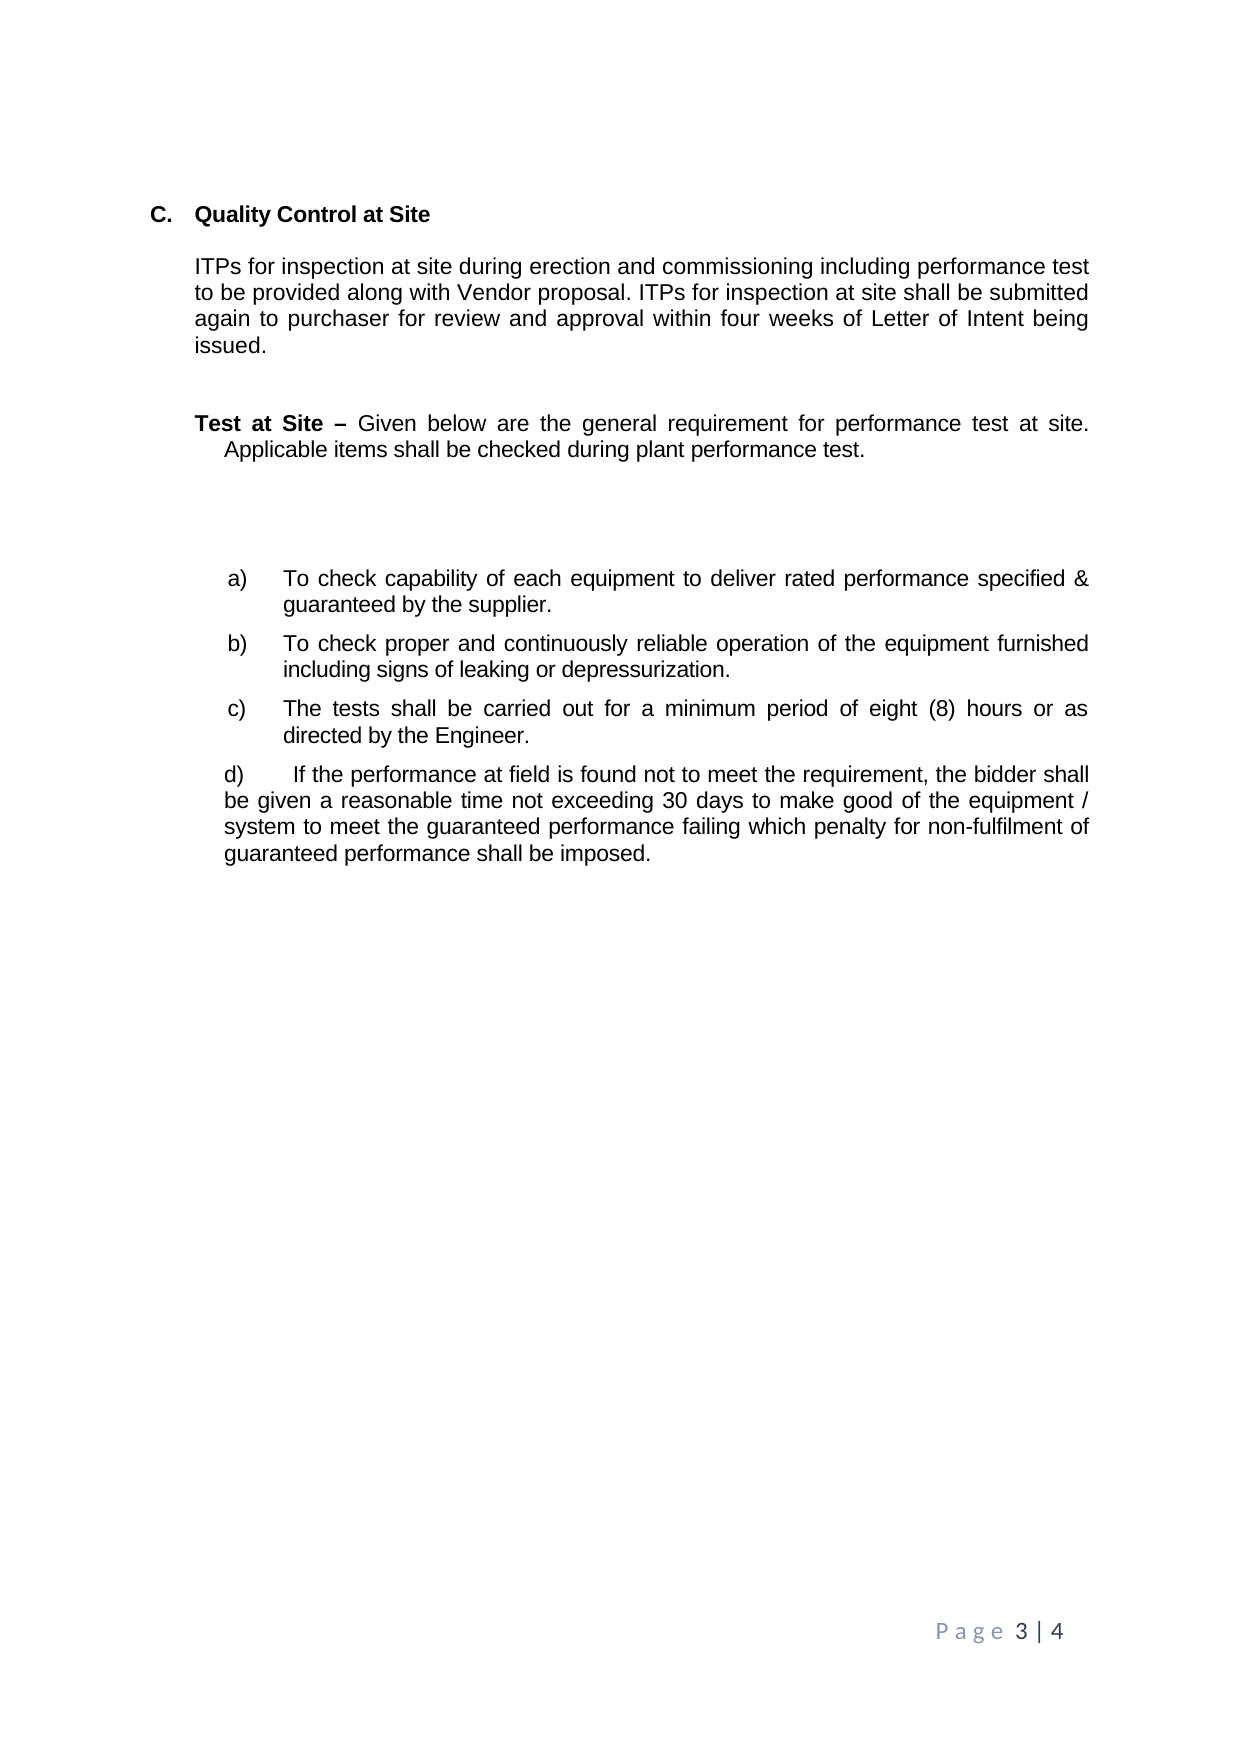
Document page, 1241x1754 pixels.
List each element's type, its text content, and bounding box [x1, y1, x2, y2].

text ITPs for inspection at site during erection and commissioning including performance test to be provided along with Vendor proposal. ITPs for inspection at site shall be submitted again to purchaser for review and approval within four weeks of Letter of Intent being issued. [194, 253, 1090, 358]
list To check proper and continuously reliable operation of the equipment furnished including signs of leaking or depressurization. [227, 630, 1090, 683]
list Quality Control at Site [150, 201, 1090, 228]
text c) The tests shall be carried out for a minimum period of eight (8) hours or as directed by the Engineer. [227, 695, 1090, 748]
list To check capability of each equipment to deliver rated performance specified & guaranteed by the supplier. [227, 565, 1090, 618]
text d) If the performance at field is found not to meet the requirement, the bidder shall be given a reasonable time not exceeding 30 days to make good of the equipment / system to meet the guaranteed performance failing which penalty for non-fulfilment of guaranteed performance shall be imposed. [168, 761, 1090, 866]
text Test at Site – Given below are the general requirement for performance test at site. Applicable items shall be checked during plant performance test. [194, 409, 1090, 462]
